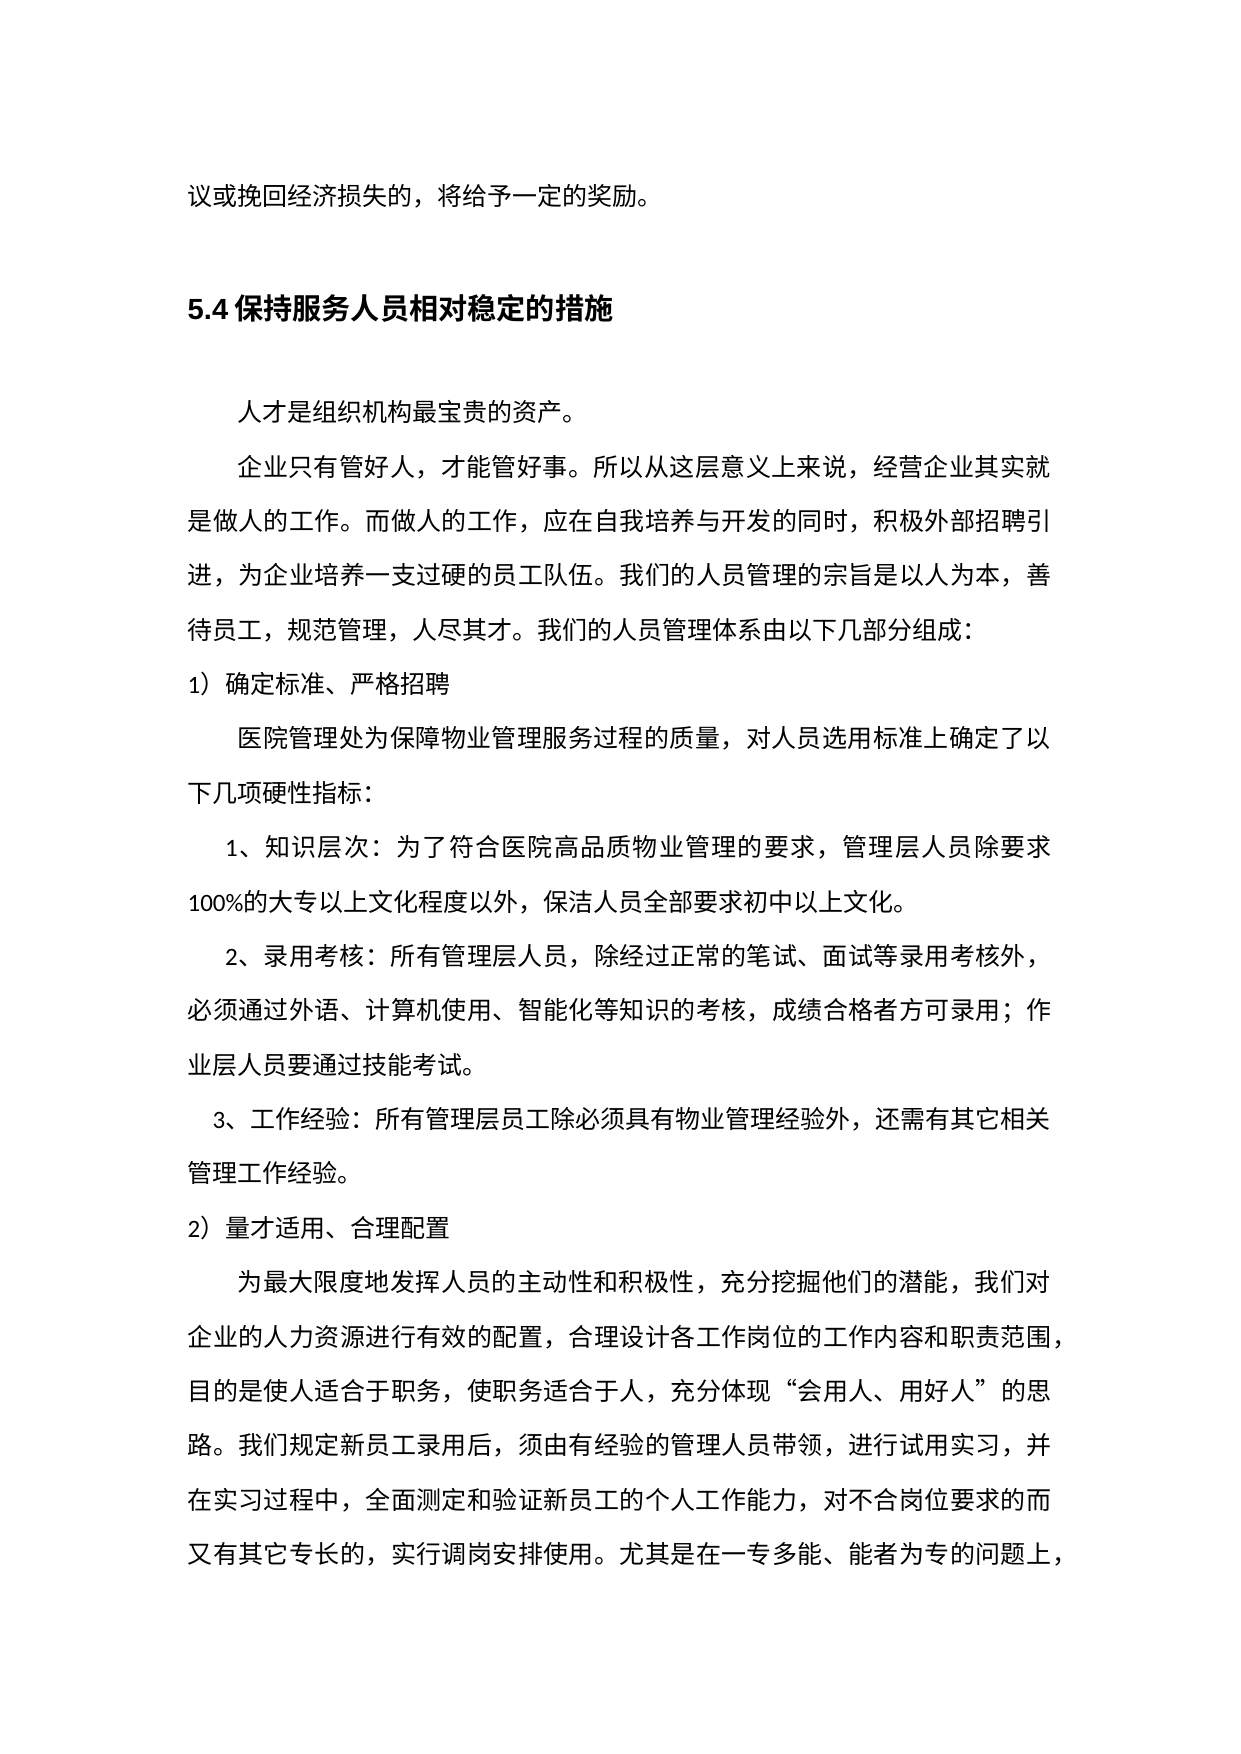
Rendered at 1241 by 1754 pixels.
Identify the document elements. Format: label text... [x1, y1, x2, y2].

text 2）量才适用、合理配置 [187, 1208, 1053, 1244]
subtitle 5.4保持服务人员相对稳定的措施 [187, 274, 1053, 339]
text 企业只有管好人，才能管好事。所以从这层意义上来说，经营企业其实就是做人的工作。而做人的工作，应在自我培养与开发的同时，积极外部招聘引进，为企业培养一支过硬的员工队伍。我们的人员管理的宗旨是以人为本，善待员工，规范管理，人尽其才。我们的人员管理体系由以下几部分组成： [187, 447, 1053, 646]
text 1）确定标准、严格招聘 [187, 664, 1053, 701]
text 医院管理处为保障物业管理服务过程的质量，对人员选用标准上确定了以下几项硬性指标： [187, 719, 1053, 809]
text 人才是组织机构最宝贵的资产。 [187, 393, 1053, 429]
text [187, 162, 1053, 227]
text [187, 1263, 1053, 1571]
text 2、录用考核：所有管理层人员，除经过正常的笔试、面试等录用考核外，必须通过外语、计算机使用、智能化等知识的考核，成绩合格者方可录用；作业层人员要通过技能考试。 [187, 936, 1053, 1081]
text 3、工作经验：所有管理层员工除必须具有物业管理经验外，还需有其它相关管理工作经验。 [187, 1099, 1053, 1190]
text 1、知识层次：为了符合医院高品质物业管理的要求，管理层人员除要求100%的大专以上文化程度以外，保洁人员全部要求初中以上文化。 [187, 828, 1053, 918]
